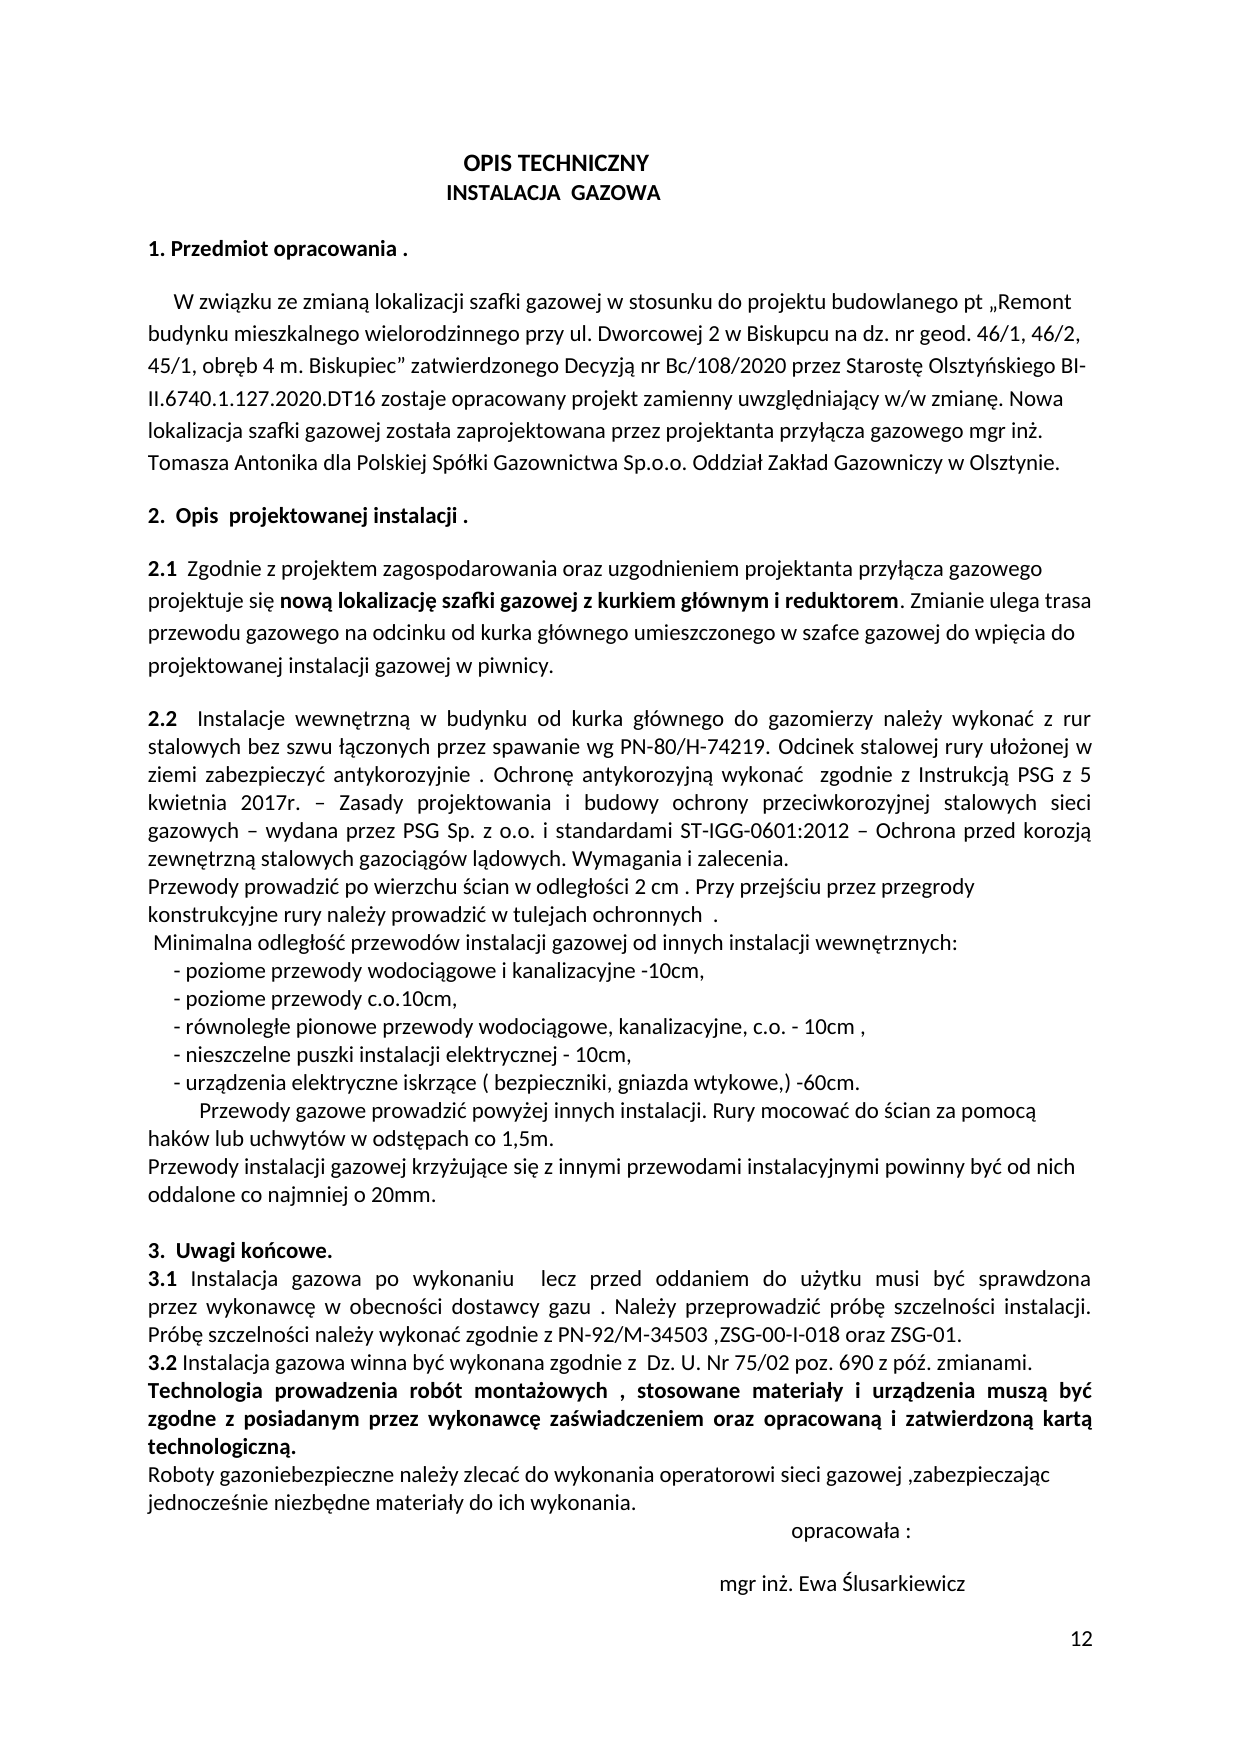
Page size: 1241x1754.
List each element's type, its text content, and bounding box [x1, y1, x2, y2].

text W związku ze zmianą lokalizacji szafki gazowej w stosunku do projektu budowlanego pt „Remont budynku mieszkalnego wielorodzinnego przy ul. Dworcowej 2 w Biskupcu na dz. nr geod. 46/1, 46/2, 45/1, obręb 4 m. Biskupiec” zatwierdzonego Decyzją nr Bc/108/2020 przez Starostę Olsztyńskiego BI-II.6740.1.127.2020.DT16 zostaje opracowany projekt zamienny uwzględniający w/w zmianę. Nowa lokalizacja szafki gazowej została zaprojektowana przez projektanta przyłącza gazowego mgr inż. Tomasza Antonika dla Polskiej Spółki Gazownictwa Sp.o.o. Oddział Zakład Gazowniczy w Olsztynie. [148, 287, 1093, 476]
text - nieszczelne puszki instalacji elektrycznej - 10cm, [148, 1040, 1093, 1068]
text - równoległe pionowe przewody wodociągowe, kanalizacyjne, c.o. - 10cm , [148, 1012, 1093, 1040]
text 3. Uwagi końcowe. [148, 1236, 1093, 1264]
text opracowała : [148, 1516, 1093, 1544]
text - poziome przewody wodociągowe i kanalizacyjne -10cm, [148, 956, 1093, 984]
text mgr inż. Ewa Ślusarkiewicz [148, 1569, 1093, 1597]
text 1. Przedmiot opracowania . [148, 234, 1093, 262]
text Przewody instalacji gazowej krzyżujące się z innymi przewodami instalacyjnymi powinny być od nich oddalone co najmniej o 20mm. [148, 1152, 1093, 1208]
text 2.2 Instalacje wewnętrzną w budynku od kurka głównego do gazomierzy należy wykonać z rur stalowych bez szwu łączonych przez spawanie wg PN-80/H-74219. Odcinek stalowej rury ułożonej w ziemi zabezpieczyć antykorozyjnie . Ochronę antykorozyjną wykonać zgodnie z Instrukcją PSG z 5 kwietnia 2017r. – Zasady projektowania i budowy ochrony przeciwkorozyjnej stalowych sieci gazowych – wydana przez PSG Sp. z o.o. i standardami ST-IGG-0601:2012 – Ochrona przed korozją zewnętrzną stalowych gazociągów lądowych. Wymagania i zalecenia. [148, 704, 1093, 872]
text Przewody prowadzić po wierzchu ścian w odległości 2 cm . Przy przejściu przez przegrody konstrukcyjne rury należy prowadzić w tulejach ochronnych . [148, 872, 1093, 928]
text Minimalna odległość przewodów instalacji gazowej od innych instalacji wewnętrznych: [148, 928, 1093, 956]
text 2.1 Zgodnie z projektem zagospodarowania oraz uzgodnieniem projektanta przyłącza gazowego projektuje się nową lokalizację szafki gazowej z kurkiem głównym i reduktorem. Zmianie ulega trasa przewodu gazowego na odcinku od kurka głównego umieszczonego w szafce gazowej do wpięcia do projektowanej instalacji gazowej w piwnicy. [148, 554, 1093, 679]
text Przewody gazowe prowadzić powyżej innych instalacji. Rury mocować do ścian za pomocą haków lub uchwytów w odstępach co 1,5m. [148, 1096, 1093, 1152]
list Roboty gazoniebezpieczne należy zlecać do wykonania operatorowi sieci gazowej ,zabezpieczając jednocześnie niezbędne materiały do ich wykonania. [148, 1460, 1093, 1516]
text 3.2 Instalacja gazowa winna być wykonana zgodnie z Dz. U. Nr 75/02 poz. 690 z póź. zmianami. [148, 1348, 1093, 1376]
text - poziome przewody c.o.10cm, [148, 984, 1093, 1012]
text 2. Opis projektowanej instalacji . [148, 501, 1093, 529]
text OPIS TECHNICZNY [148, 148, 1093, 178]
text INSTALACJA GAZOWA [148, 178, 1093, 206]
list Technologia prowadzenia robót montażowych , stosowane materiały i urządzenia muszą być zgodne z posiadanym przez wykonawcę zaświadczeniem oraz opracowaną i zatwierdzoną kartą technologiczną. [148, 1376, 1093, 1460]
text - urządzenia elektryczne iskrzące ( bezpieczniki, gniazda wtykowe,) -60cm. [148, 1068, 1093, 1096]
text 3.1 Instalacja gazowa po wykonaniu lecz przed oddaniem do użytku musi być sprawdzona przez wykonawcę w obecności dostawcy gazu . Należy przeprowadzić próbę szczelności instalacji. Próbę szczelności należy wykonać zgodnie z PN-92/M-34503 ,ZSG-00-I-018 oraz ZSG-01. [148, 1264, 1093, 1348]
